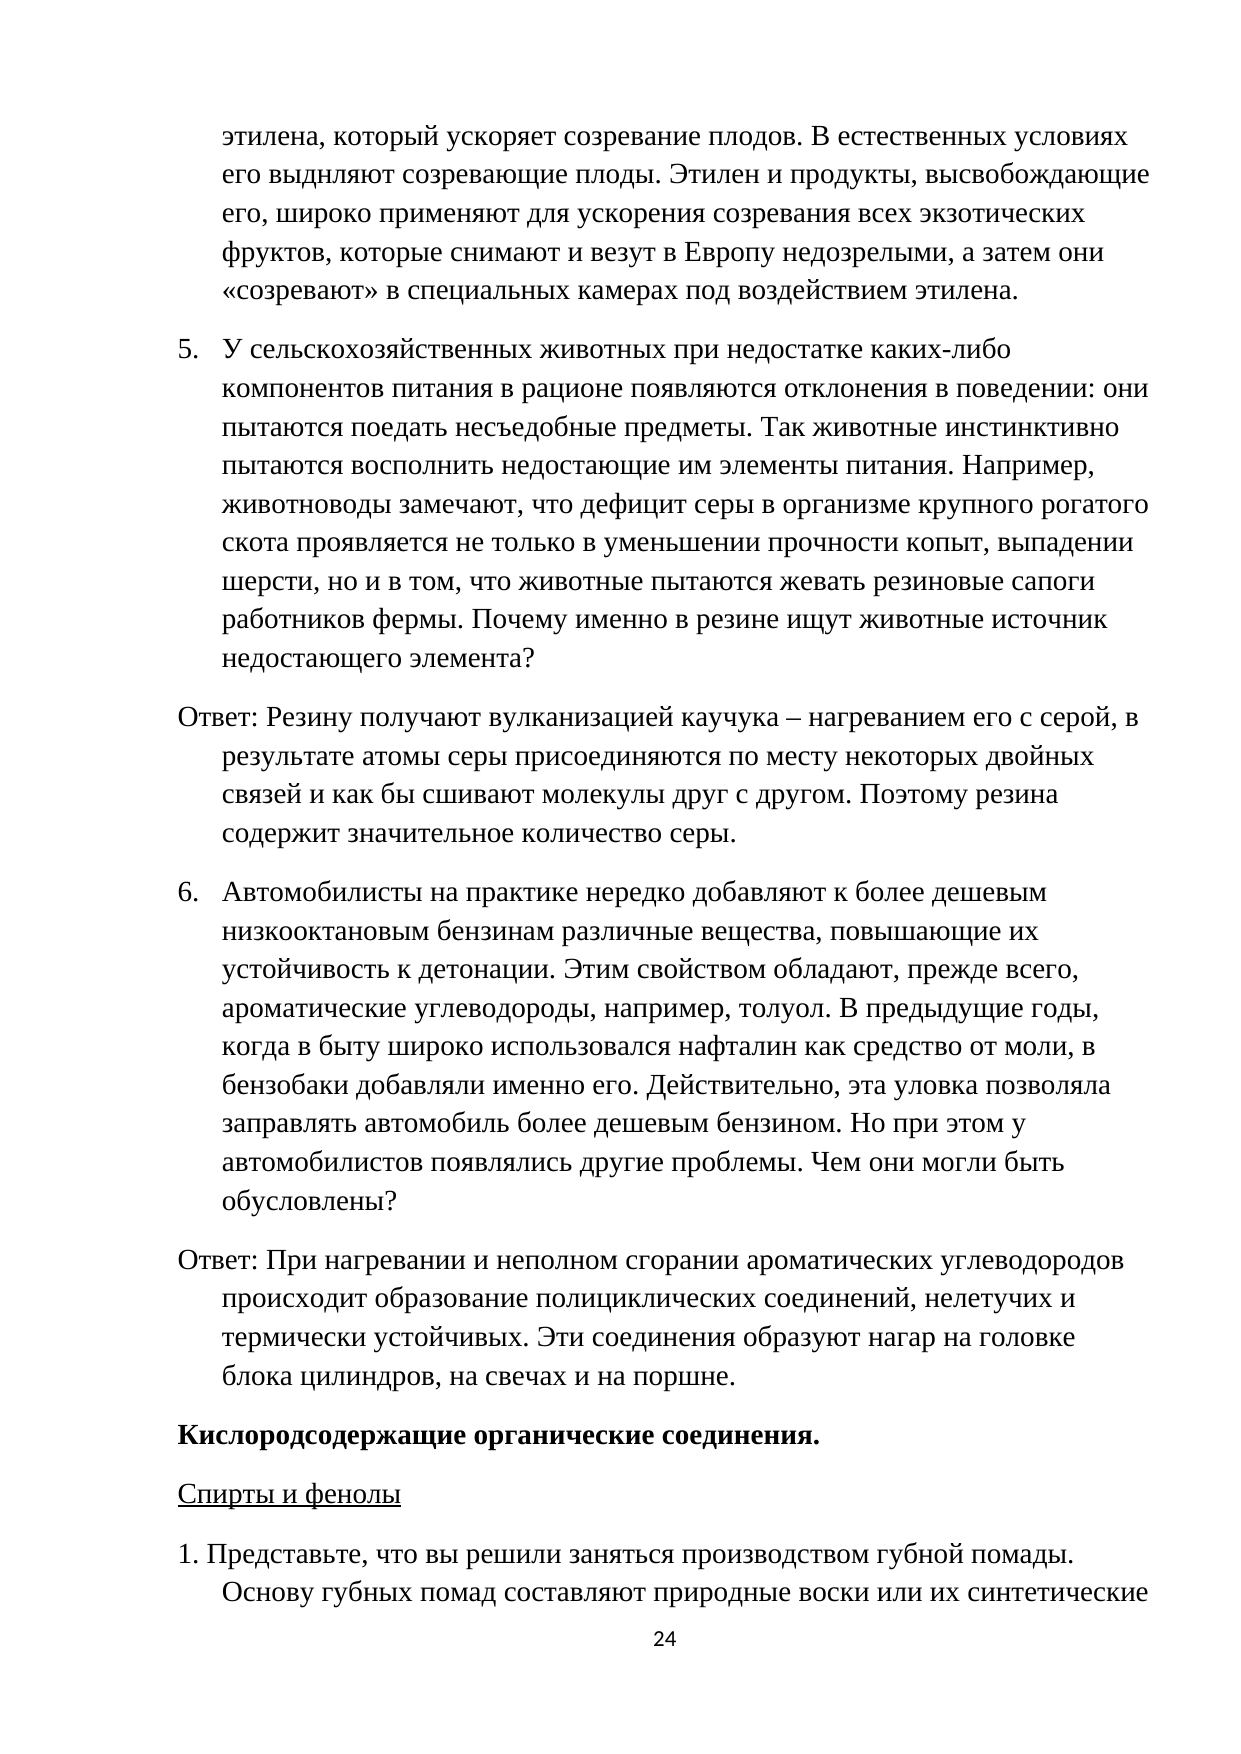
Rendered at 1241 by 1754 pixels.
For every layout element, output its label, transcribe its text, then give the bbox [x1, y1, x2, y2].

text Кислородсодержащие органические соединения. [177, 1417, 1152, 1451]
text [177, 118, 1152, 306]
list У сельскохозяйственных животных при недостатке каких-либо компонентов питания в рационе появляются отклонения в поведении: они пытаются поедать несъедобные предметы. Так животные инстинктивно пытаются восполнить недостающие им элементы питания. Например, животноводы замечают, что дефицит серы в организме крупного рогатого скота проявляется не только в уменьшении прочности копыт, выпадении шерсти, но и в том, что животные пытаются жевать резиновые сапоги работников фермы. Почему именно в резине ищут животные источник недостающего элемента? [177, 332, 1152, 673]
list Автомобилисты на практике нередко добавляют к более дешевым низкооктановым бензинам различные вещества, повышающие их устойчивость к детонации. Этим свойством обладают, прежде всего, ароматические углеводороды, например, толуол. В предыдущие годы, когда в быту широко использовался нафталин как средство от моли, в бензобаки добавляли именно его. Действительно, эта уловка позволяла заправлять автомобиль более дешевым бензином. Но при этом у автомобилистов появлялись другие проблемы. Чем они могли быть обусловлены? [177, 874, 1152, 1216]
text Спирты и фенолы [177, 1476, 1152, 1510]
text Ответ: Резину получают вулканизацией каучука – нагреванием его с серой, в результате атомы серы присоединяются по месту некоторых двойных связей и как бы сшивают молекулы друг с другом. Поэтому резина содержит значительное количество серы. [177, 699, 1152, 848]
text Ответ: При нагревании и неполном сгорании ароматических углеводородов происходит образование полициклических соединений, нелетучих и термически устойчивых. Эти соединения образуют нагар на головке блока цилиндров, на свечах и на поршне. [177, 1242, 1152, 1391]
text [177, 1536, 1152, 1608]
